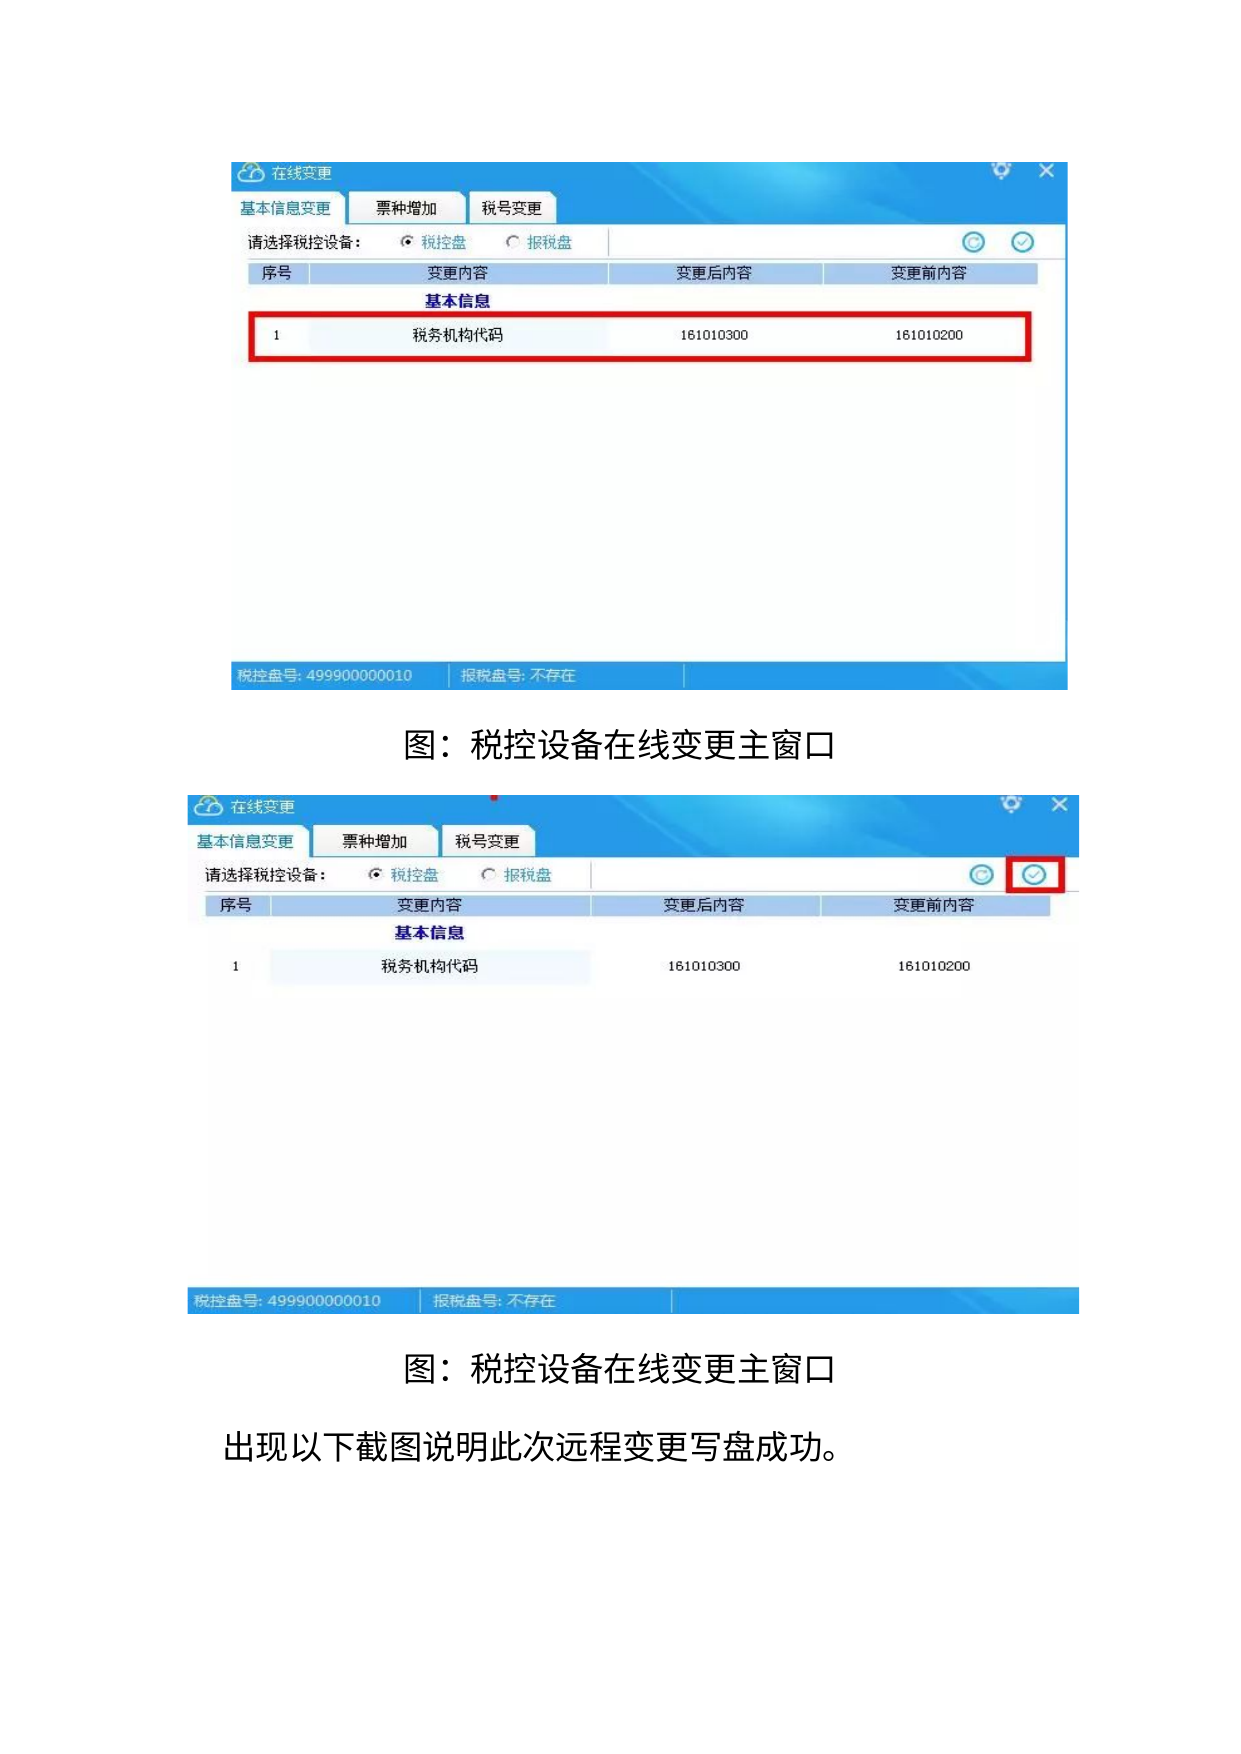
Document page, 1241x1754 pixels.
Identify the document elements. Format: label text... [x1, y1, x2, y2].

text 图：税控设备在线变更主窗口 [187, 1343, 1053, 1391]
picture [187, 795, 1080, 1314]
picture [231, 162, 1068, 690]
text 图：税控设备在线变更主窗口 [187, 718, 1053, 767]
text 出现以下截图说明此次远程变更写盘成功。 [187, 1421, 1053, 1469]
